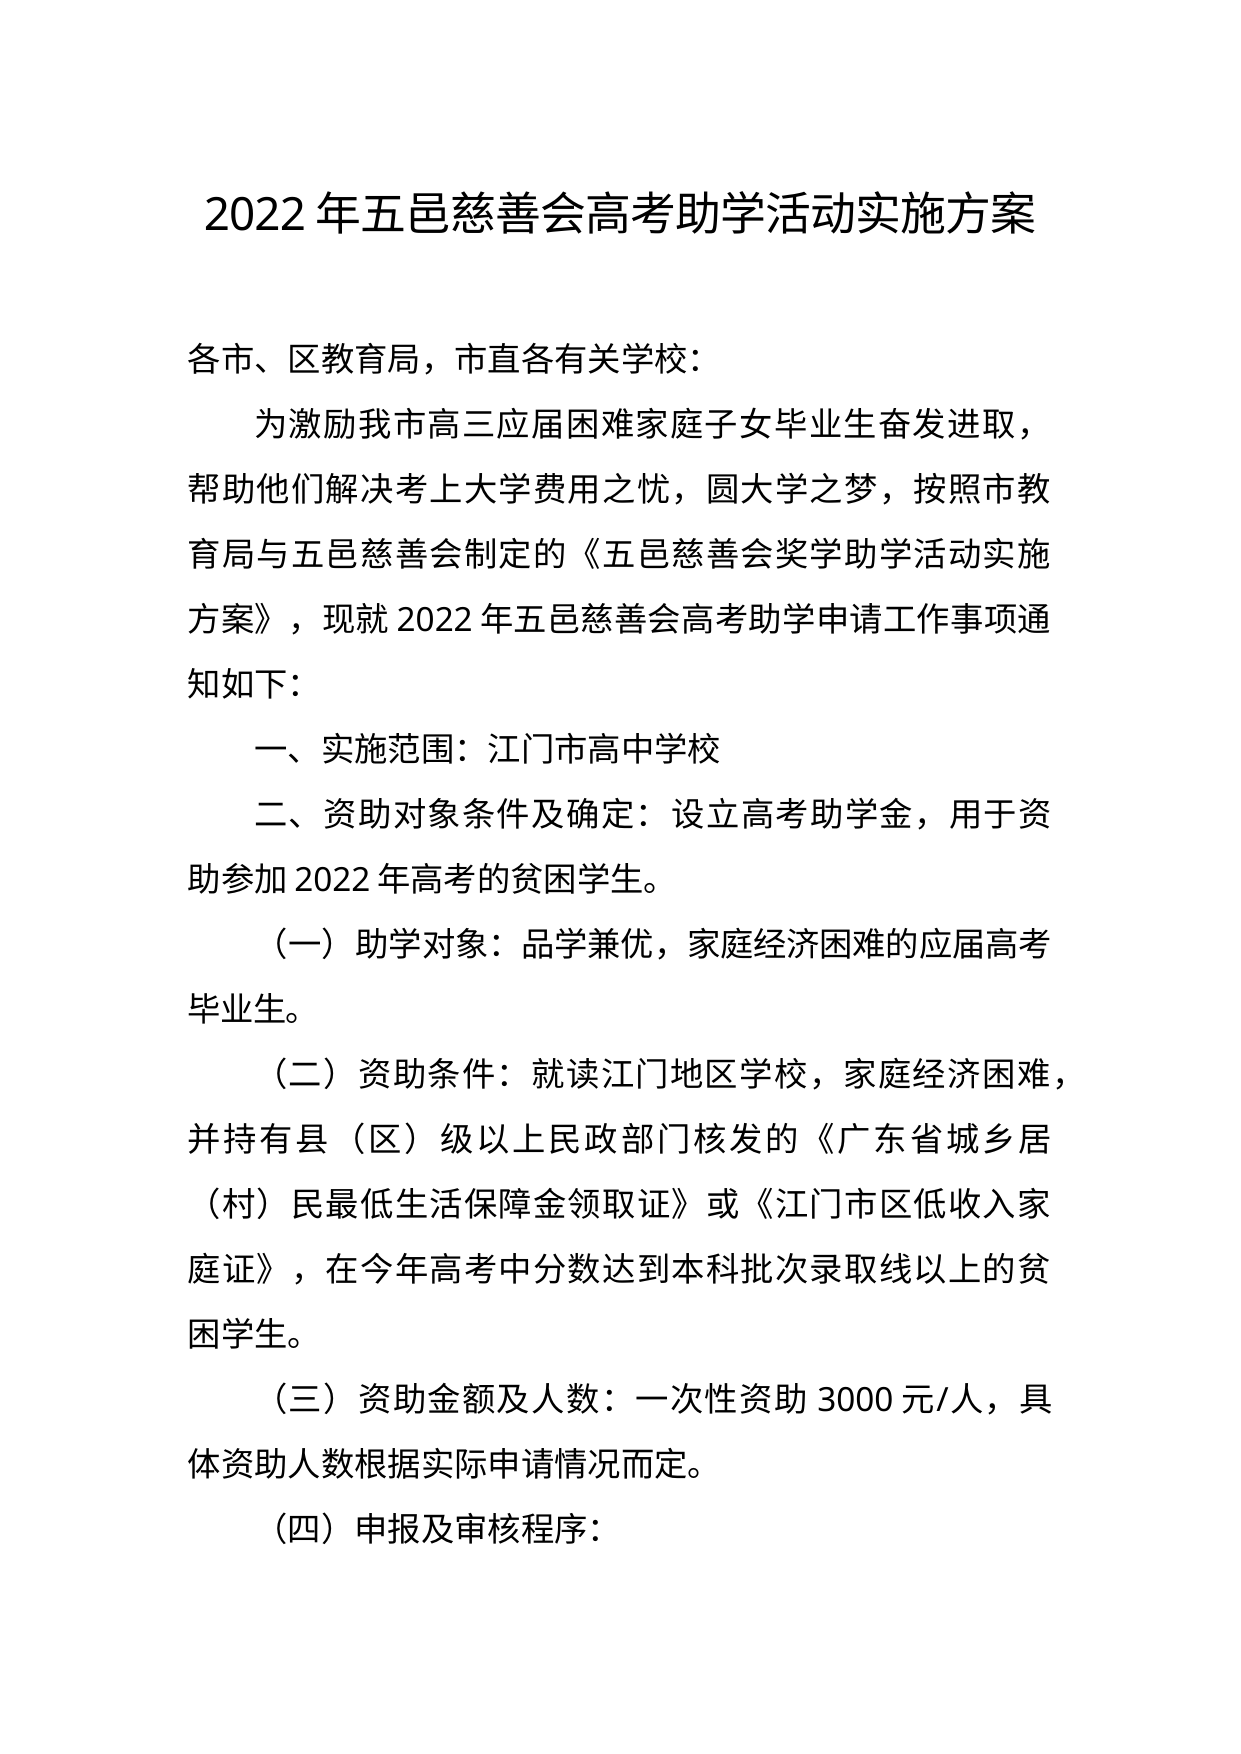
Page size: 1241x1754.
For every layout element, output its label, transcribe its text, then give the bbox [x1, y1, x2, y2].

text （四）申报及审核程序： [187, 1494, 1053, 1559]
text （三）资助金额及人数：一次性资助3000元/人，具体资助人数根据实际申请情况而定。 [187, 1364, 1053, 1494]
text 二、资助对象条件及确定：设立高考助学金，用于资助参加2022年高考的贫困学生。 [187, 779, 1053, 909]
text （二）资助条件：就读江门地区学校，家庭经济困难，并持有县（区）级以上民政部门核发的《广东省城乡居（村）民最低生活保障金领取证》或《江门市区低收入家庭证》，在今年高考中分数达到本科批次录取线以上的贫困学生。 [187, 1039, 1053, 1364]
text 2022年五邑慈善会高考助学活动实施方案 [187, 162, 1053, 259]
text 各市、区教育局，市直各有关学校： [187, 324, 1053, 389]
text （一）助学对象：品学兼优，家庭经济困难的应届高考毕业生。 [187, 909, 1053, 1039]
text 为激励我市高三应届困难家庭子女毕业生奋发进取，帮助他们解决考上大学费用之忧，圆大学之梦，按照市教育局与五邑慈善会制定的《五邑慈善会奖学助学活动实施方案》，现就2022年五邑慈善会高考助学申请工作事项通知如下： [187, 389, 1053, 714]
text 一、实施范围：江门市高中学校 [187, 714, 1053, 779]
